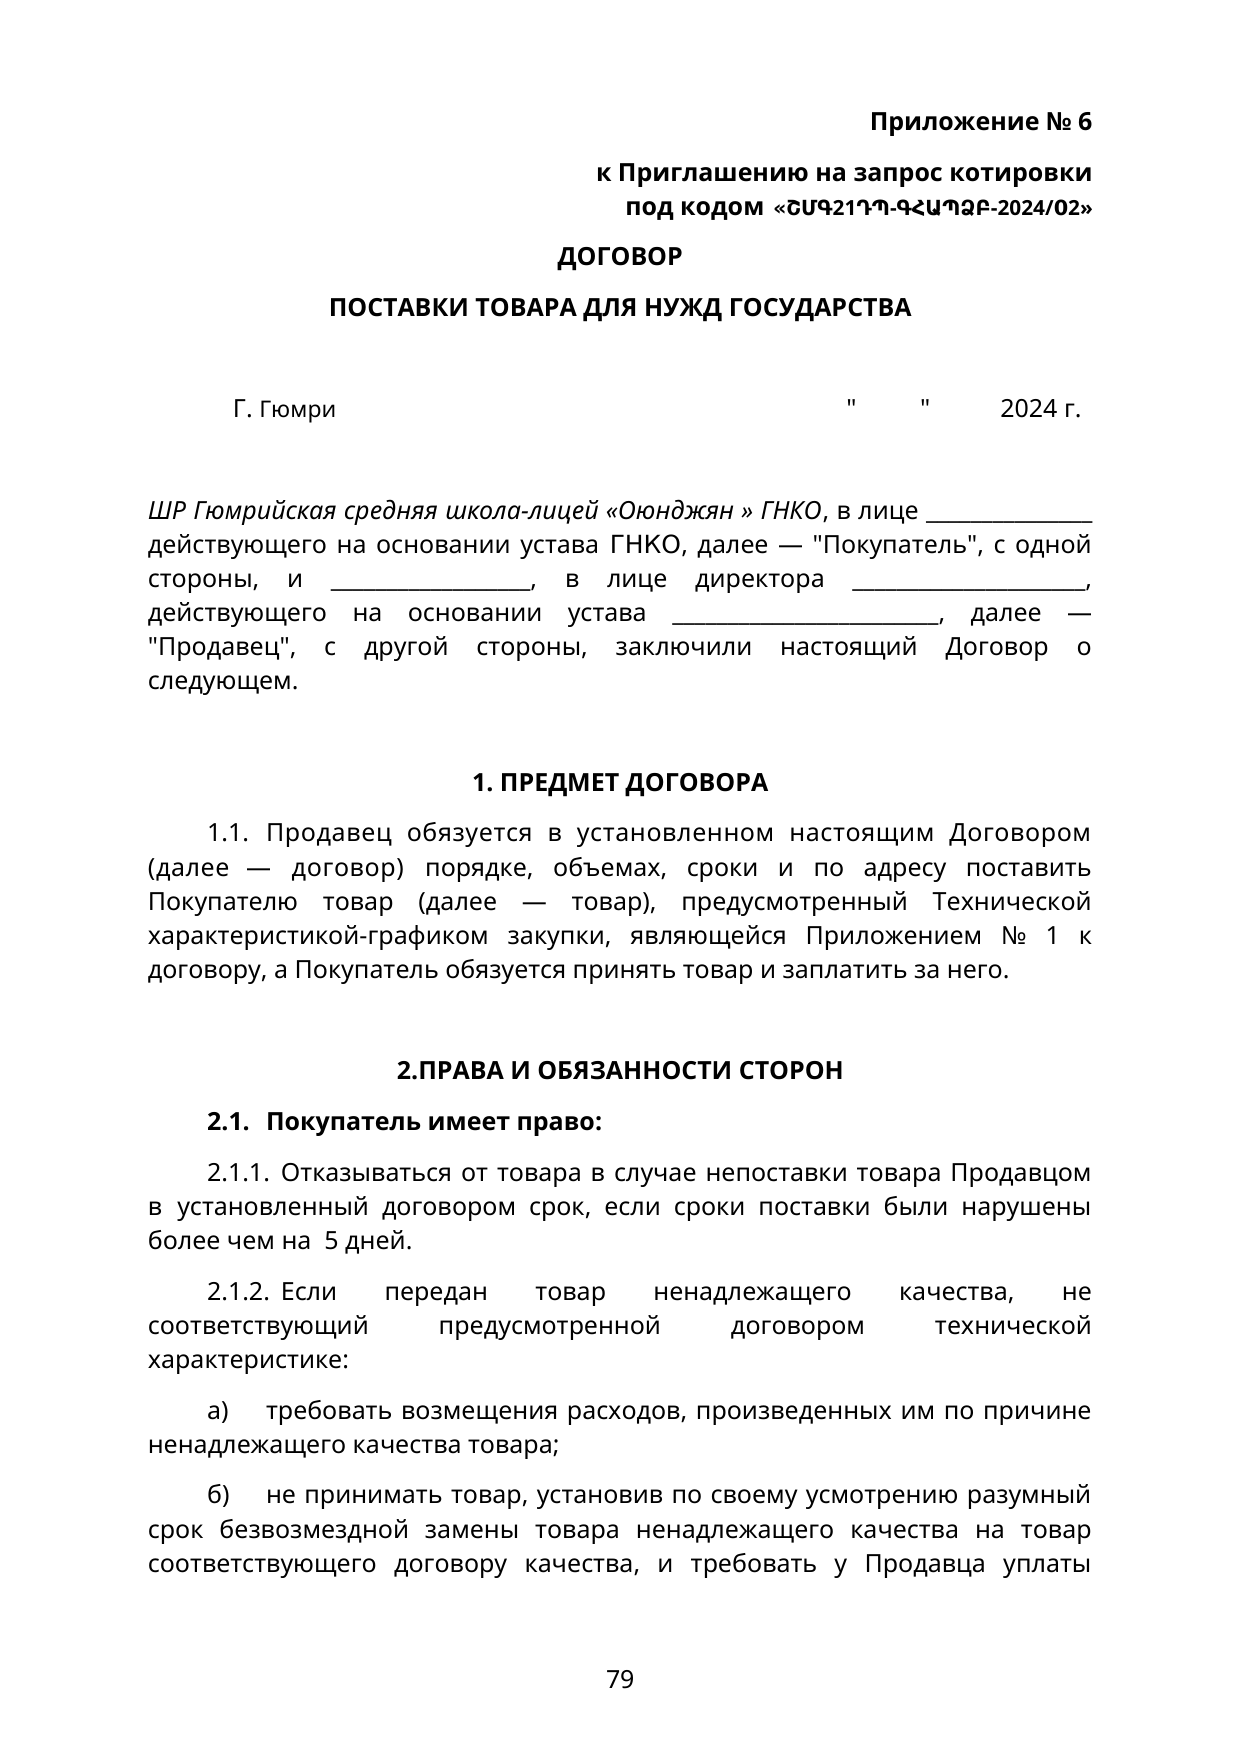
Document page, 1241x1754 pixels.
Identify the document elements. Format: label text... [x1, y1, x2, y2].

text ПОСТАВКИ ТОВАРА ДЛЯ НУЖД ГОСУДАРСТВА [133, 290, 1092, 324]
text 2.1.1. Отказываться от товара в случае непоставки товара Продавцом в установленный договором срок, если сроки поставки были нарушены более чем на 5 дней. [148, 1154, 1092, 1257]
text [148, 1477, 1092, 1579]
text ШР Гюмрийская средняя школа-лицей «Оюнджян » ГHКО, в лице _______________ действующего на основании устава ГНКО, далее — "Покупатель", с одной стороны, и __________________, в лице директора _____________________, действующего на основании устава ________________________, далее — "Продавец", с другой стороны, заключили настоящий Договор о следующем. [148, 493, 1092, 697]
text Приложение № 6 [148, 103, 1092, 137]
text 1. ПРЕДМЕТ ДОГОВОРА [148, 764, 1092, 798]
text а) требовать возмещения расходов, произведенных им по причине ненадлежащего качества товара; [148, 1392, 1092, 1461]
table_header " " 2024 г. [620, 391, 1092, 442]
table_header Г. Гюмри [148, 391, 620, 442]
text 2.ПРАВА И ОБЯЗАННОСТИ СТОРОН [148, 1053, 1092, 1087]
text к Приглашению на запрос котировки под кодом «ՇՄԳ21ԴՊ-ԳՀԱՊՁԲ-2024/02» [148, 154, 1092, 222]
text 2.1. Покупатель имеет право: [148, 1104, 1092, 1138]
text ДОГОВОР [133, 239, 1092, 273]
text 2.1.2. Если передан товар ненадлежащего качества, не соответствующий предусмотренной договором технической характеристике: [148, 1273, 1092, 1376]
text 1.1. Продавец обязуется в установленном настоящим Договором (далее — договор) порядке, объемах, сроки и по адресу поставить Покупателю товар (далее — товар), предусмотренный Технической характеристикой-графиком закупки, являющейся Приложением № 1 к договору, а Покупатель обязуется принять товар и заплатить за него. [148, 815, 1092, 986]
